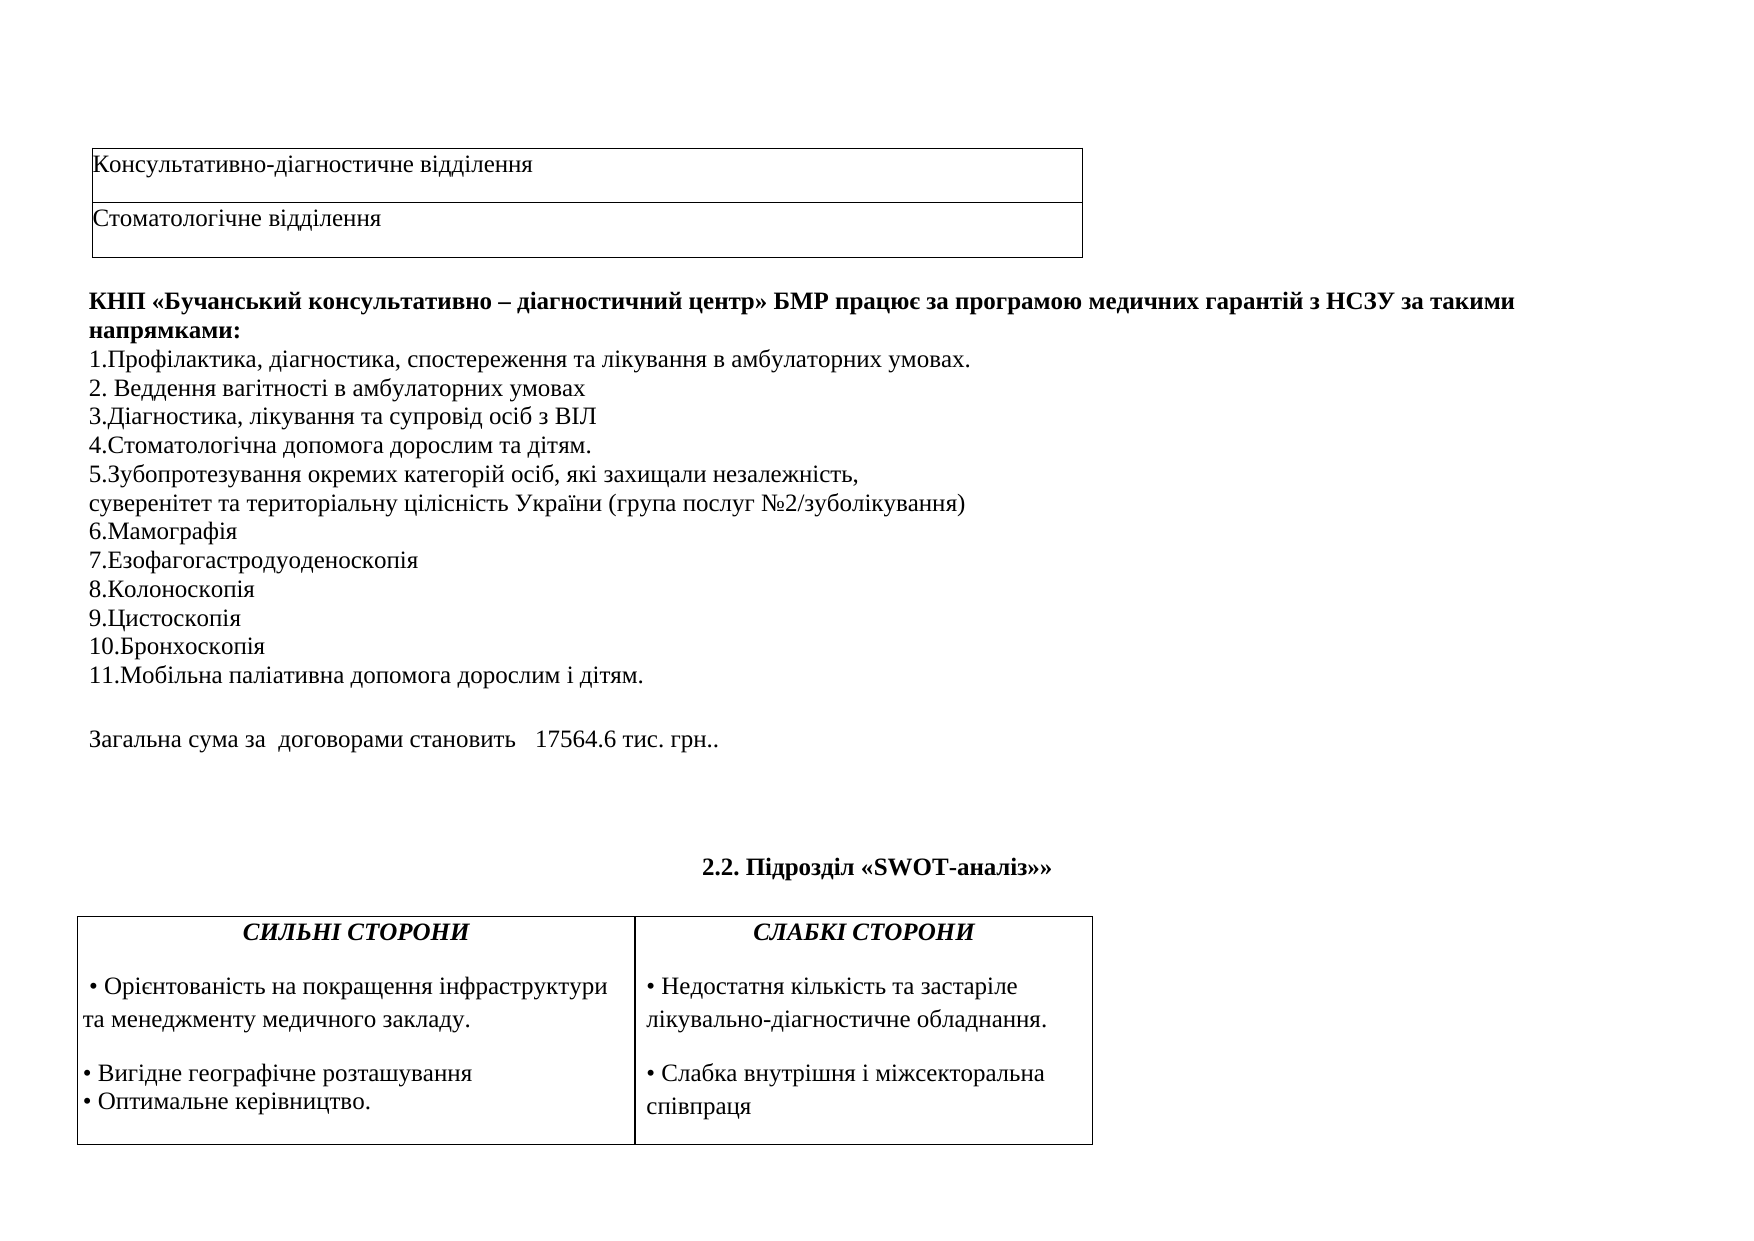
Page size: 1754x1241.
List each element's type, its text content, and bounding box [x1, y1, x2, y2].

text 1.Профілактика, діагностика, спостереження та лікування в амбулаторних умовах. [88, 344, 1665, 373]
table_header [636, 917, 1092, 1144]
text 4.Стоматологічна допомога дорослим та дітям. [88, 430, 1665, 459]
text КНП «Бучанський консультативно – діагностичний центр» БМР працює за програмою медичних гарантій з НСЗУ за такими напрямками: [88, 286, 1665, 344]
text 11.Мобільна паліативна допомога дорослим і дітям. [88, 660, 1665, 689]
text 3.Діагностика, лікування та супровід осіб з ВІЛ [88, 401, 1665, 430]
text 10.Бронхоскопія [88, 631, 1665, 660]
text 5.Зубопротезування окремих категорій осіб, які захищали незалежність, [88, 459, 1665, 488]
text суверенітет та територіальну цілісність України (група послуг №2/зуболікування) [88, 488, 1665, 516]
text 2. Веддення вагітності в амбулаторних умовах [88, 373, 1665, 401]
table_cell Консультативно-діагностичне відділення [93, 149, 1082, 202]
text 8.Колоноскопія [88, 574, 1665, 603]
text 6.Мамографія [88, 516, 1665, 545]
text 9.Цистоскопія [88, 603, 1665, 631]
table_cell Стоматологічне відділення [93, 203, 1082, 257]
text 7.Езофагогастродуоденоскопія [88, 545, 1665, 574]
text 2.2. Підрозділ «SWOT-аналіз»» [88, 852, 1665, 881]
text Загальна сума за договорами становить 17564.6 тис. грн.. [88, 724, 1665, 753]
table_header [78, 917, 634, 1144]
